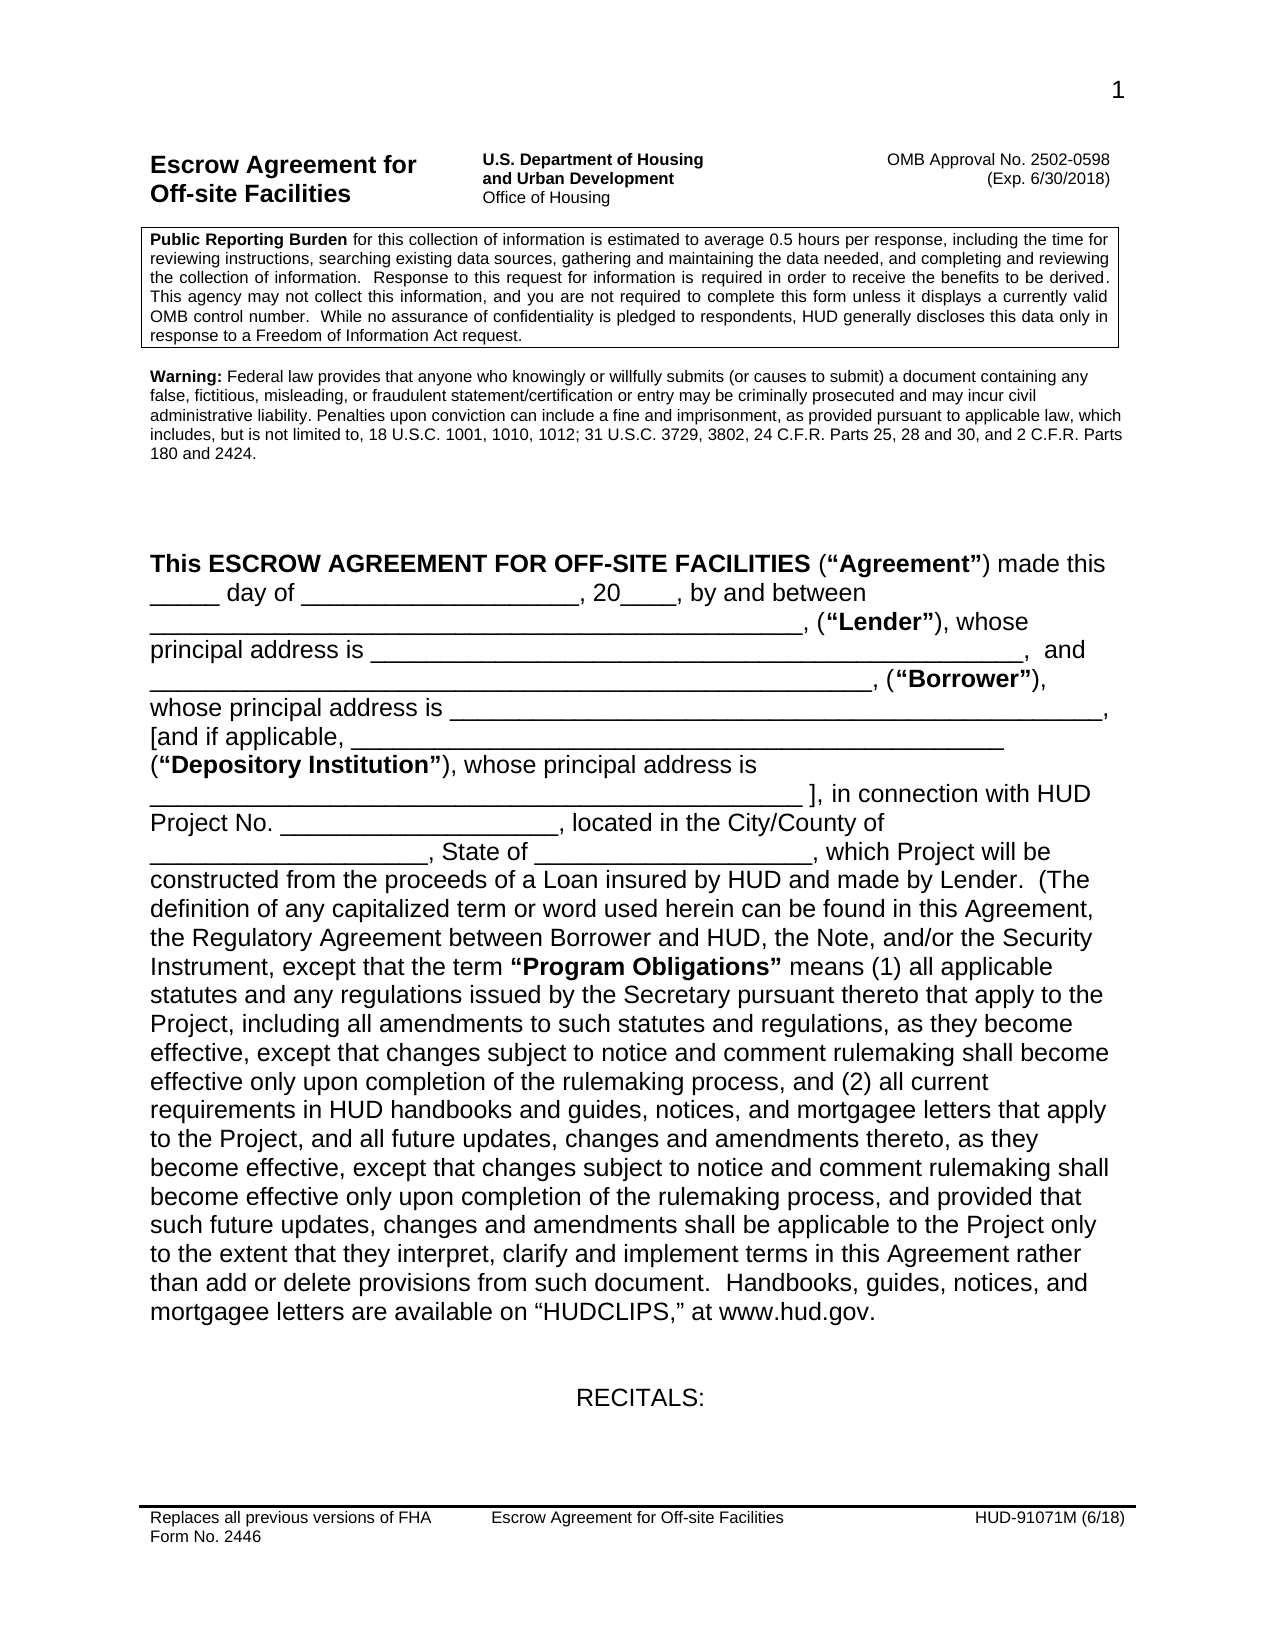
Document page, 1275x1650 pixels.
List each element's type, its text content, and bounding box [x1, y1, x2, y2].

text RECITALS: [141, 1383, 1140, 1412]
text Warning: Federal law provides that anyone who knowingly or willfully submits (or causes to submit) a document containing any false, fictitious, misleading, or fraudulent statement/certification or entry may be criminally prosecuted and may incur civil administrative liability. Penalties upon conviction can include a fine and imprisonment, as provided pursuant to applicable law, which includes, but is not limited to, 18 U.S.C. 1001, 1010, 1012; 31 U.S.C. 3729, 3802, 24 C.F.R. Parts 25, 28 and 30, and 2 C.F.R. Parts 180 and 2424. [150, 367, 1125, 463]
text This ESCROW AGREEMENT FOR OFF-SITE FACILITIES (“Agreement”) made this _____ day of ____________________, 20____, by and between _______________________________________________, (“Lender”), whose principal address is _______________________________________________, and ____________________________________________________, (“Borrower”), whose principal address is _______________________________________________, [and if applicable, _______________________________________________ (“Depository Institution”), whose principal address is _______________________________________________ ], in connection with HUD Project No. ____________________, located in the City/County of ____________________, State of ____________________, which Project will be constructed from the proceeds of a Loan insured by HUD and made by Lender. (The definition of any capitalized term or word used herein can be found in this Agreement, the Regulatory Agreement between Borrower and HUD, the Note, and/or the Security Instrument, except that the term “Program Obligations” means (1) all applicable statutes and any regulations issued by the Secretary pursuant thereto that apply to the Project, including all amendments to such statutes and regulations, as they become effective, except that changes subject to notice and comment rulemaking shall become effective only upon completion of the rulemaking process, and (2) all current requirements in HUD handbooks and guides, notices, and mortgagee letters that apply to the Project, and all future updates, changes and amendments thereto, as they become effective, except that changes subject to notice and comment rulemaking shall become effective only upon completion of the rulemaking process, and provided that such future updates, changes and amendments shall be applicable to the Project only to the extent that they interpret, clarify and implement terms in this Agreement rather than add or delete provisions from such document. Handbooks, guides, notices, and mortgagee letters are available on “HUDCLIPS,” at www.hud.gov. [150, 549, 1125, 1325]
table_header OMB Approval No. 2502-0598 (Exp. 6/30/2018) [804, 150, 1136, 207]
table_header Escrow Agreement for Off-site Facilities [139, 150, 471, 207]
text Public Reporting Burden for this collection of information is estimated to average 0.5 hours per response, including the time for reviewing instructions, searching existing data sources, gathering and maintaining the data needed, and completing and reviewing the collection of information. Response to this request for information is required in order to receive the benefits to be derived. This agency may not collect this information, and you are not required to complete this form unless it displays a currently valid OMB control number. While no assurance of confidentiality is pledged to respondents, HUD generally discloses this data only in response to a Freedom of Information Act request. [142, 228, 1118, 347]
table_header U.S. Department of Housing and Urban Development Office of Housing [471, 150, 804, 207]
